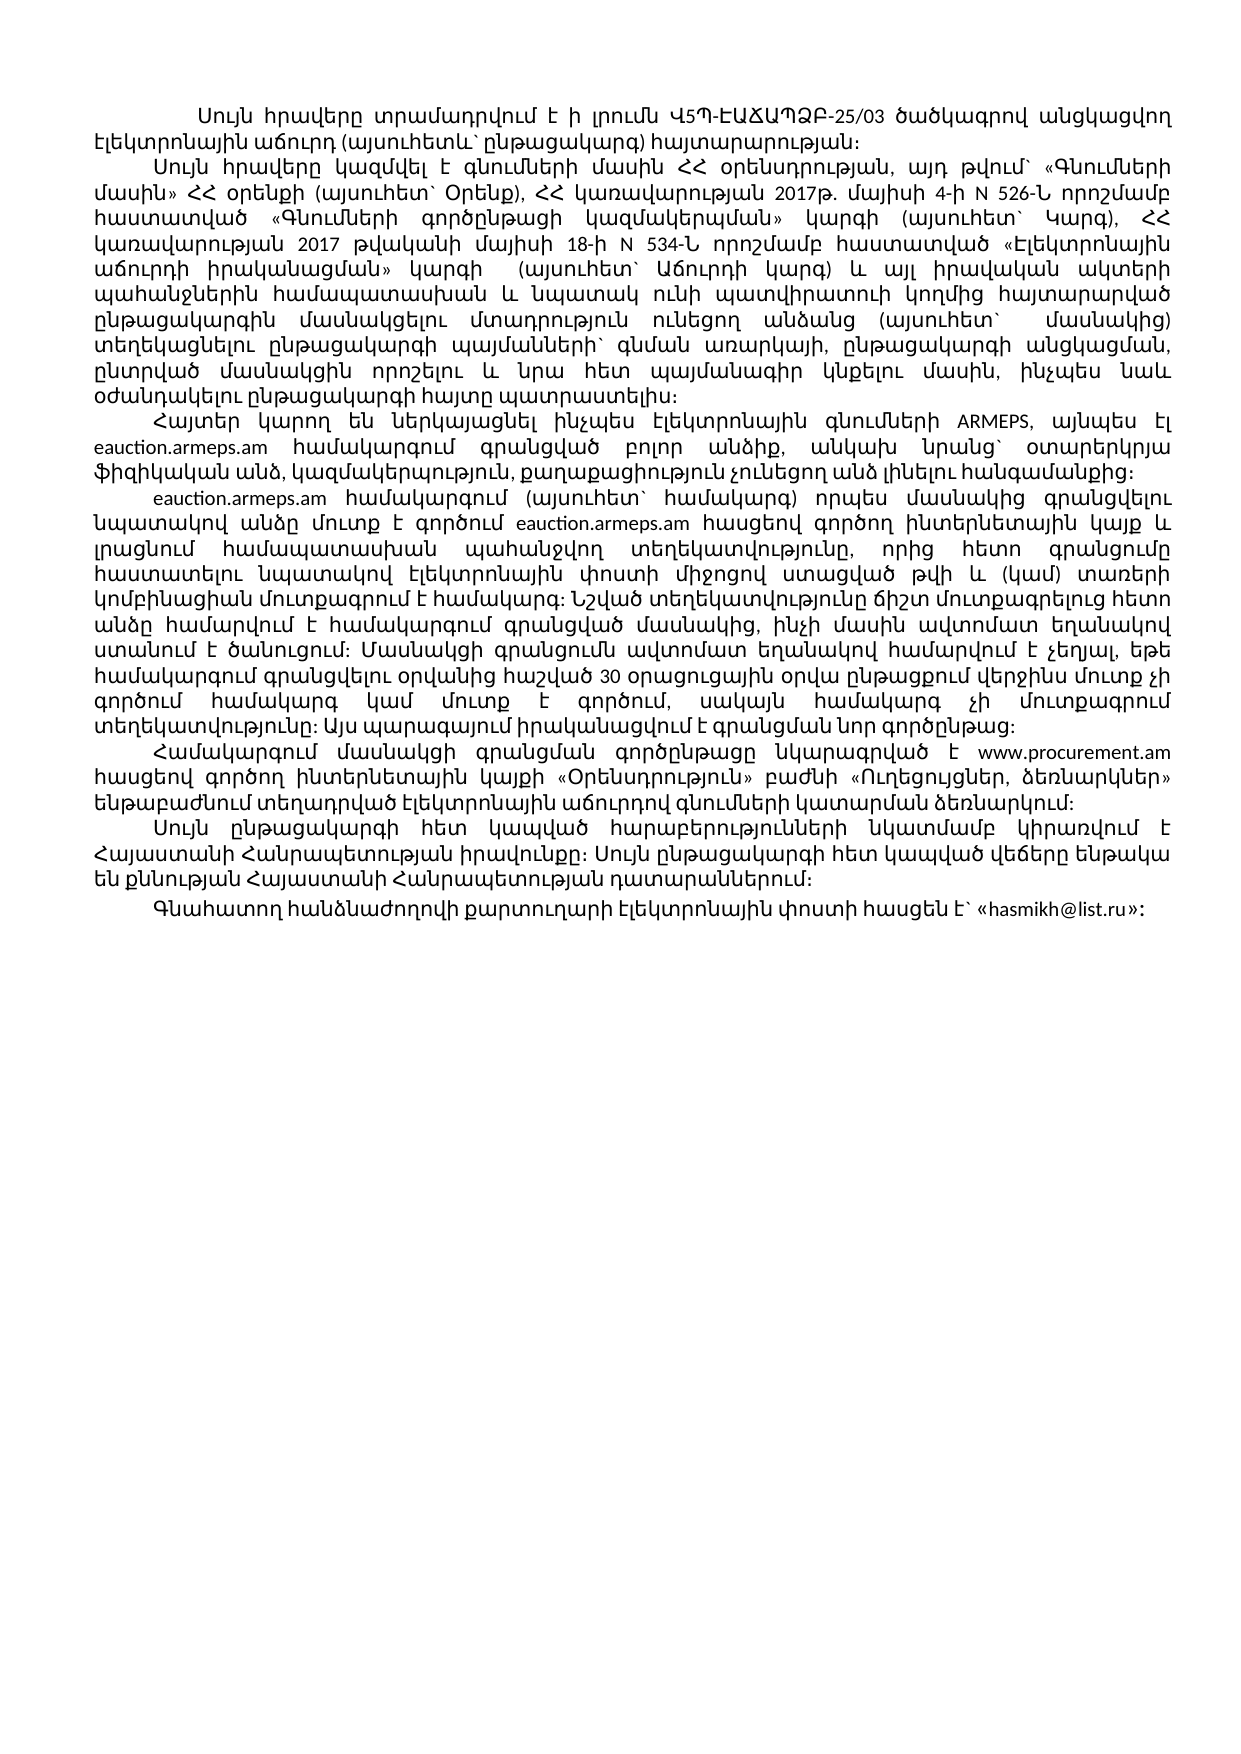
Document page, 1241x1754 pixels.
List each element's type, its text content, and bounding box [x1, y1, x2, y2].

text Գնահատող հանձնաժողովի քարտուղարի էլեկտրոնային փոստի հասցեն է` «hasmikh@list.ru»: [94, 892, 1171, 922]
text Հայտեր կարող են ներկայացնել ինչպես էլեկտրոնային գնումների ARMEPS, այնպես էլ eauction.armeps.am համակարգում գրանցված բոլոր անձիք, անկախ նրանց` օտարերկրյա ֆիզիկական անձ, կազմակերպություն, քաղաքացիություն չունեցող անձ լինելու հանգամանքից։ [94, 409, 1171, 485]
text Սույն հրավերը կազմվել է գնումների մասին ՀՀ օրենսդրության, այդ թվում` «Գնումների մասին» ՀՀ օրենքի (այսուհետ` Օրենք), ՀՀ կառավարության 2017թ. մայիսի 4-ի N 526-Ն որոշմամբ հաստատված «Գնումների գործընթացի կազմակերպման» կարգի (այսուհետ` Կարգ), ՀՀ կառավարության 2017 թվականի մայիսի 18-ի N 534-Ն որոշմամբ հաստատված «Էլեկտրոնային աճուրդի իրականացման» կարգի (այսուհետ` Աճուրդի կարգ) և այլ իրավական ակտերի պահանջներին համապատասխան և նպատակ ունի պատվիրատուի կողմից հայտարարված ընթացակարգին մասնակցելու մտադրություն ունեցող անձանց (այսուհետ` մասնակից) տեղեկացնելու ընթացակարգի պայմանների` գնման առարկայի, ընթացակարգի անցկացման, ընտրված մասնակցին որոշելու և նրա հետ պայմանագիր կնքելու մասին, ինչպես նաև օժանդակելու ընթացակարգի հայտը պատրաստելիս։ [94, 154, 1171, 409]
text Սույն հրավերը տրամադրվում է ի լրումն Վ5Պ-ԷԱՃԱՊՁԲ-25/03 ծածկագրով անցկացվող էլեկտրոնային աճուրդ (այսուհետև` ընթացակարգ) հայտարարության։ [94, 104, 1171, 154]
text Սույն ընթացակարգի հետ կապված հարաբերությունների նկատմամբ կիրառվում է Հայաստանի Հանրապետության իրավունքը։ Սույն ընթացակարգի հետ կապված վեճերը ենթակա են քննության Հայաստանի Հանրապետության դատարաններում։ [94, 815, 1171, 892]
text Համակարգում մասնակցի գրանցման գործընթացը նկարագրված է www.procurement.am հասցեով գործող ինտերնետային կայքի «Օրենսդրություն» բաժնի «Ուղեցույցներ, ձեռնարկներ» ենթաբաժնում տեղադրված էլեկտրոնային աճուրդով գնումների կատարման ձեռնարկում: [94, 739, 1171, 815]
text eauction.armeps.am համակարգում (այսուհետ` համակարգ) որպես մասնակից գրանցվելու նպատակով անձը մուտք է գործում eauction.armeps.am հասցեով գործող ինտերնետային կայք և լրացնում համապատասխան պահանջվող տեղեկատվությունը, որից հետո գրանցումը հաստատելու նպատակով էլեկտրոնային փոստի միջոցով ստացված թվի և (կամ) տառերի կոմբինացիան մուտքագրում է համակարգ: Նշված տեղեկատվությունը ճիշտ մուտքագրելուց հետո անձը համարվում է համակարգում գրանցված մասնակից, ինչի մասին ավտոմատ եղանակով ստանում է ծանուցում: Մասնակցի գրանցումն ավտոմատ եղանակով համարվում է չեղյալ, եթե համակարգում գրանցվելու օրվանից հաշված 30 օրացուցային օրվա ընթացքում վերջինս մուտք չի գործում համակարգ կամ մուտք է գործում, սակայն համակարգ չի մուտքագրում տեղեկատվությունը: Այս պարագայում իրականացվում է գրանցման նոր գործընթաց: [94, 485, 1171, 739]
